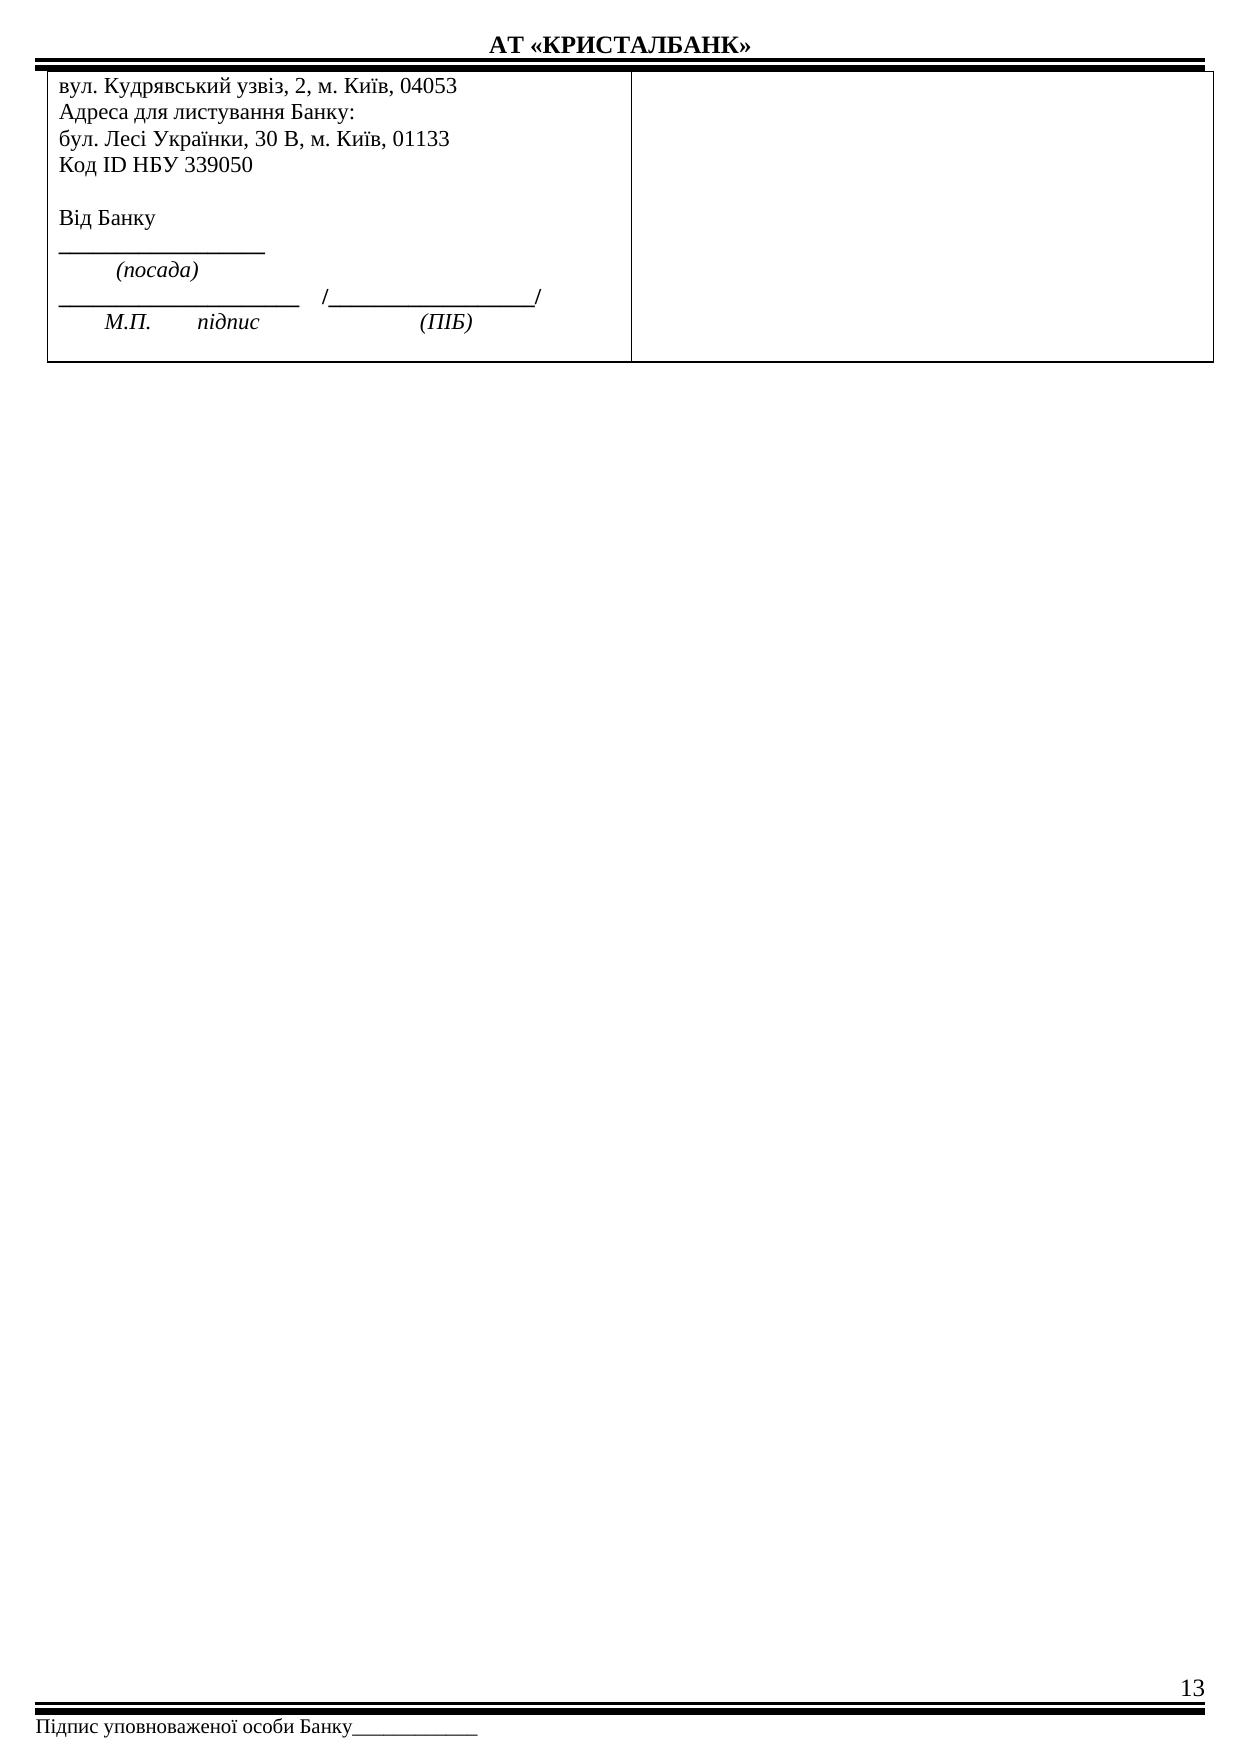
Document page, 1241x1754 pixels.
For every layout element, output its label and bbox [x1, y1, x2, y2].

table_cell [632, 72, 1213, 361]
table_cell [48, 72, 631, 361]
